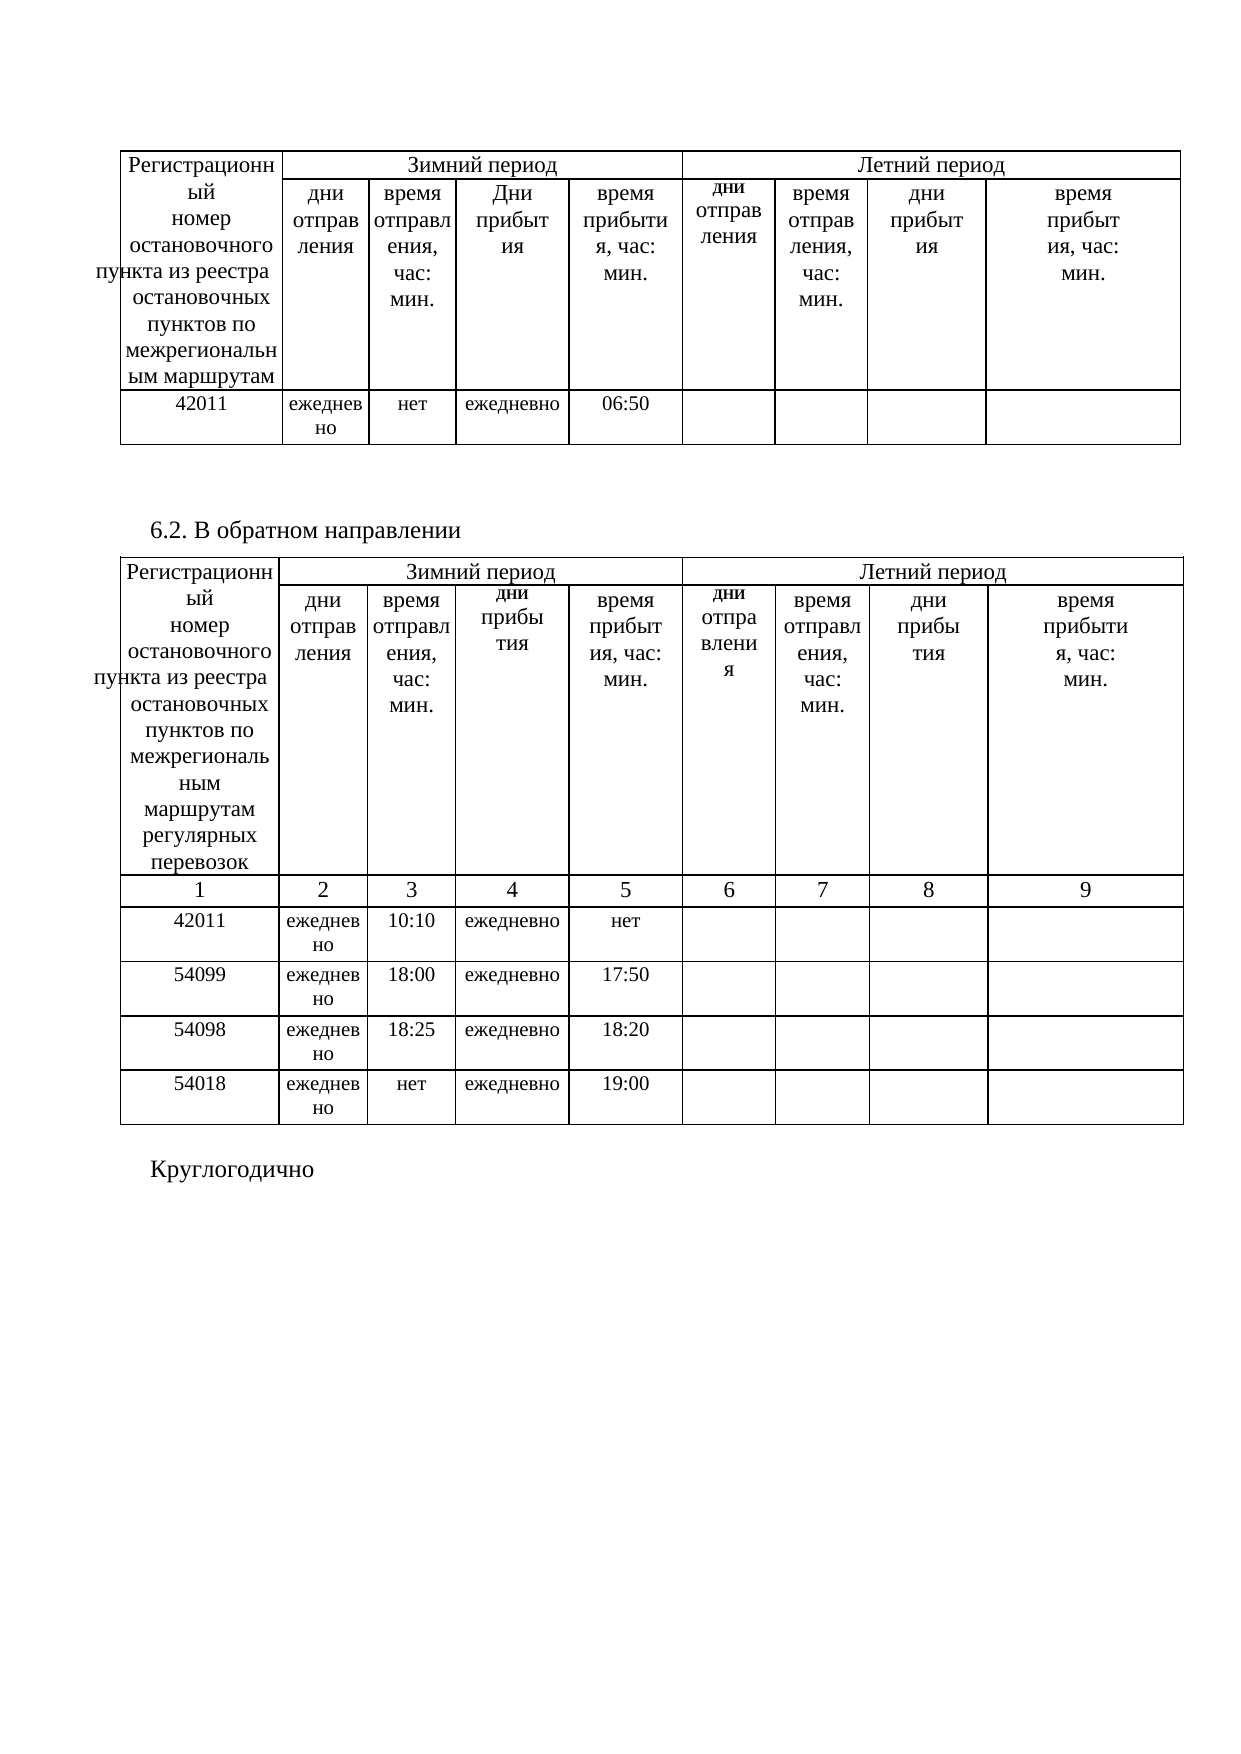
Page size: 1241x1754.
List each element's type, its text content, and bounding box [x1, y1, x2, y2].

table_cell 54098 [121, 1017, 278, 1069]
table_cell 42011 [121, 908, 278, 961]
table_cell 5 [570, 876, 682, 906]
table_cell [683, 962, 775, 1015]
table_cell ДНИ отправ ления [683, 180, 774, 389]
table_cell [683, 391, 774, 444]
table_cell время прибыт ия, час: мин. [570, 586, 682, 874]
table_cell 10:10 [368, 908, 455, 961]
table_cell 54099 [121, 962, 278, 1015]
table_cell [776, 962, 869, 1015]
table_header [121, 152, 282, 389]
table_cell ежедневно [280, 962, 367, 1015]
table_cell [989, 1017, 1183, 1069]
table_cell [868, 391, 985, 444]
table_header Летний период [683, 558, 1183, 584]
table_cell ежедневно [280, 1017, 367, 1069]
text Круглогодично [150, 1154, 1090, 1183]
table_cell 3 [368, 876, 455, 906]
table_cell 1 [121, 876, 278, 906]
table_cell дни прибы тия [870, 586, 987, 874]
table_cell [989, 908, 1183, 961]
table_cell [683, 1071, 775, 1124]
table_cell дни отправ ления [283, 180, 368, 389]
table_cell нет [370, 391, 455, 444]
table_cell ежедневно [283, 391, 368, 444]
table_cell время отправл ения, час: мин. [776, 586, 869, 874]
table_cell [776, 391, 867, 444]
table_cell 18:25 [368, 1017, 455, 1069]
text 6.2. В обратном направлении [150, 515, 1090, 544]
table_cell ДНИ отпра влени я [683, 586, 775, 874]
table_cell ежедневно [456, 962, 568, 1015]
table_cell 18:20 [570, 1017, 682, 1069]
table_cell ежедневно [280, 908, 367, 961]
table_cell ДНИ прибы тия [456, 586, 568, 874]
table_cell ежедневно [456, 908, 568, 961]
table_cell 6 [683, 876, 775, 906]
table_header Регистрационный номер остановочного пункта из реестра остановочных пунктов по межрегиональным маршрутам регулярных перевозок [121, 558, 278, 874]
table_cell ежедневно [456, 1071, 568, 1124]
table_cell Дни прибыт ия [457, 180, 568, 389]
table_cell 7 [776, 876, 869, 906]
table_cell дни прибыт ия [868, 180, 985, 389]
table_cell ежедневно [280, 1071, 367, 1124]
table_cell 18:00 [368, 962, 455, 1015]
table_cell время прибыт ия, час: мин. [987, 180, 1180, 389]
table_cell время прибыти я, час: мин. [570, 180, 682, 389]
table_cell [683, 908, 775, 961]
table_cell нет [570, 908, 682, 961]
table_cell [989, 962, 1183, 1015]
table_cell 42011 [121, 391, 282, 444]
table_cell 54018 [121, 1071, 278, 1124]
table_cell нет [368, 1071, 455, 1124]
table_cell [776, 1017, 869, 1069]
table_cell [870, 962, 987, 1015]
table_cell дни отправ ления [280, 586, 367, 874]
table_cell ежедневно [457, 391, 568, 444]
table_cell [776, 1071, 869, 1124]
table_cell время отправл ения, час: мин. [370, 180, 455, 389]
table_cell время отправл ения, час: мин. [368, 586, 455, 874]
table_cell 4 [456, 876, 568, 906]
table_cell 06:50 [570, 391, 682, 444]
table_cell время отправ ления, час: мин. [776, 180, 867, 389]
table_cell 19:00 [570, 1071, 682, 1124]
table_cell [870, 1017, 987, 1069]
table_cell [870, 908, 987, 961]
table_cell 17:50 [570, 962, 682, 1015]
table_cell [989, 1071, 1183, 1124]
table_header Летний период [683, 152, 1180, 178]
table_header Зимний период [283, 152, 682, 178]
table_cell 8 [870, 876, 987, 906]
table_cell [776, 908, 869, 961]
table_cell [987, 391, 1180, 444]
table_cell 9 [989, 876, 1183, 906]
table_cell [870, 1071, 987, 1124]
table_header Зимний период [280, 558, 682, 584]
table_cell [683, 1017, 775, 1069]
table_cell 2 [280, 876, 367, 906]
table_cell время прибыти я, час: мин. [989, 586, 1183, 874]
table_cell ежедневно [456, 1017, 568, 1069]
